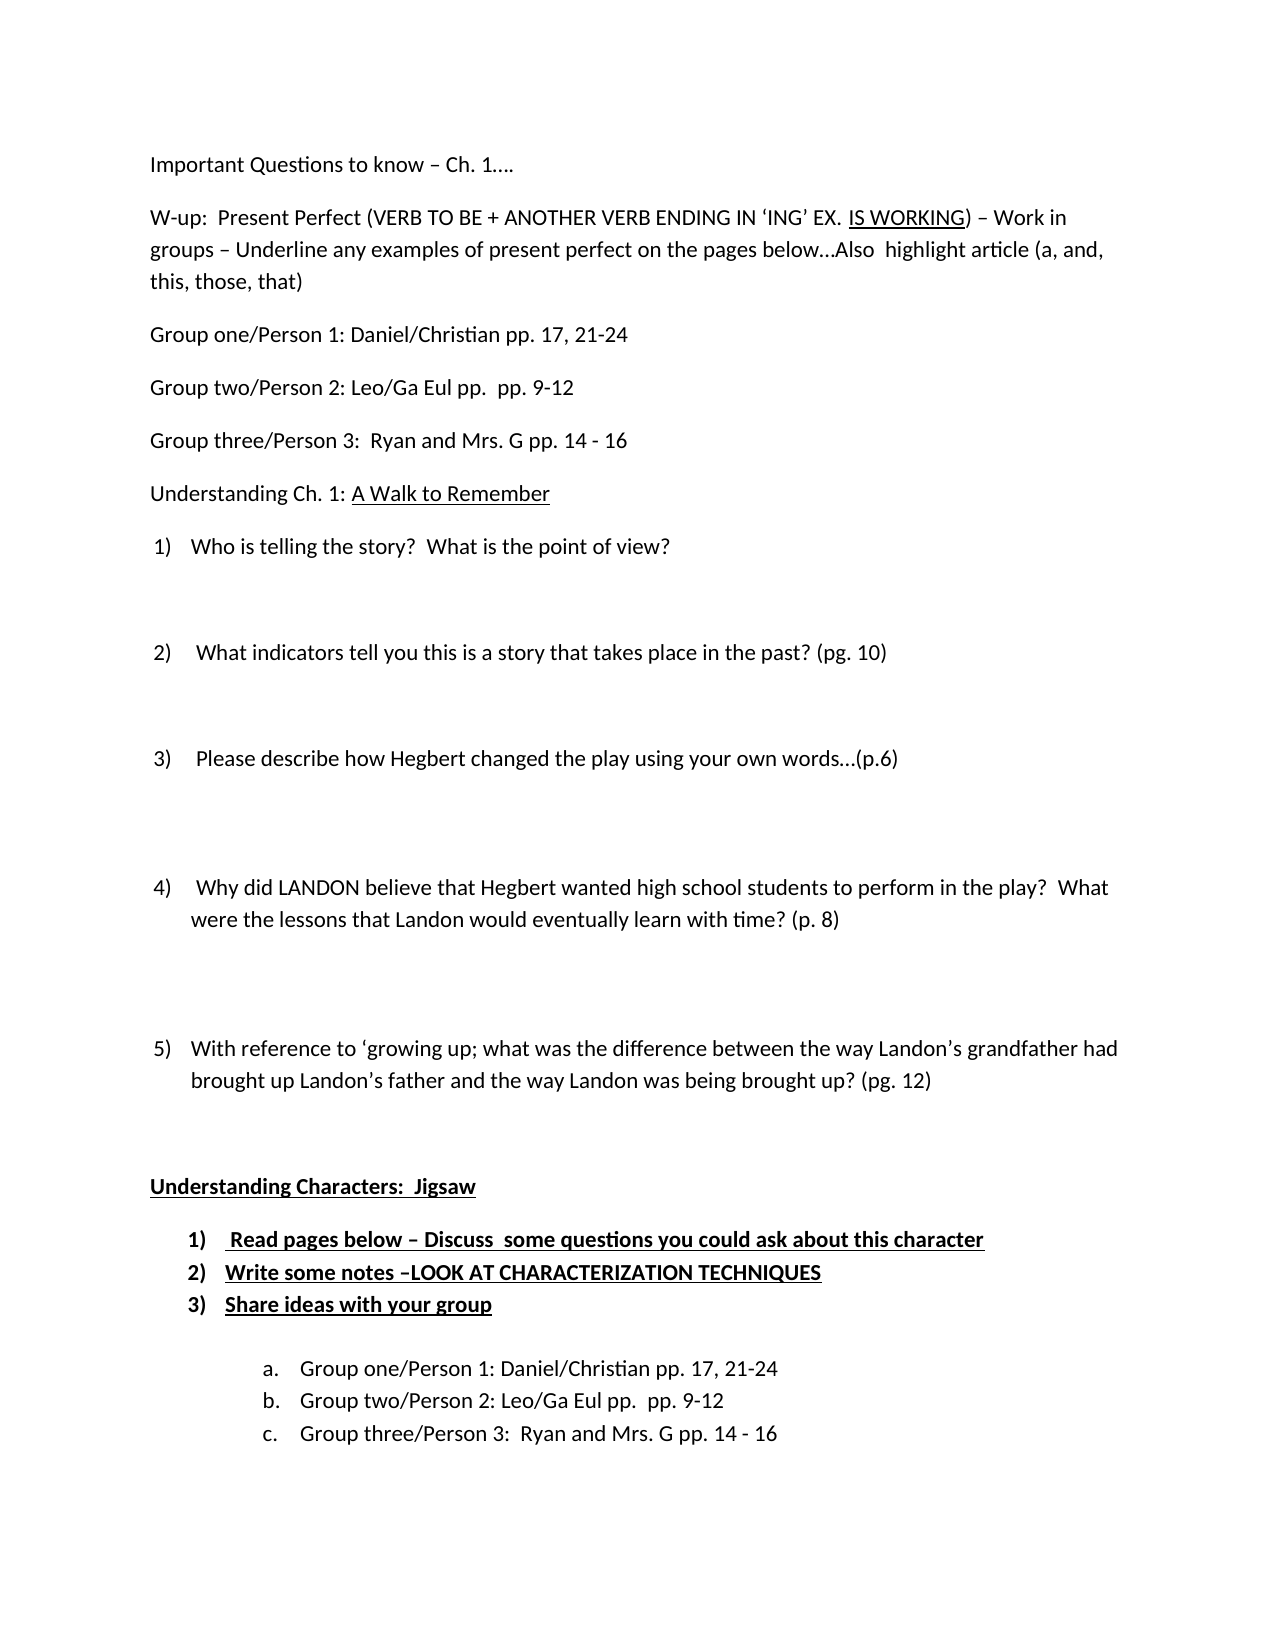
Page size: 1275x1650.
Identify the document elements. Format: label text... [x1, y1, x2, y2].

text Group one/Person 1: Daniel/Christian pp. 17, 21-24 [150, 320, 1125, 348]
list Why did LANDON believe that Hegbert wanted high school students to perform in the play? What were the lessons that Landon would eventually learn with time? (p. 8) [153, 873, 1125, 933]
text Understanding Ch. 1: A Walk to Remember [150, 479, 1125, 507]
text Group three/Person 3: Ryan and Mrs. G pp. 14 - 16 [150, 426, 1125, 454]
list Group three/Person 3: Ryan and Mrs. G pp. 14 - 16 [262, 1419, 1125, 1447]
list With reference to ‘growing up; what was the difference between the way Landon’s grandfather had brought up Landon’s father and the way Landon was being brought up? (pg. 12) [153, 1034, 1125, 1094]
text W-up: Present Perfect (VERB TO BE + ANOTHER VERB ENDING IN ‘ING’ EX. IS WORKING) – Work in groups – Underline any examples of present perfect on the pages below…Also highlight article (a, and, this, those, that) [150, 203, 1125, 295]
text Group two/Person 2: Leo/Ga Eul pp. pp. 9-12 [150, 373, 1125, 401]
list What indicators tell you this is a story that takes place in the past? (pg. 10) [153, 638, 1125, 667]
text Important Questions to know – Ch. 1…. [150, 150, 1125, 178]
list Group two/Person 2: Leo/Ga Eul pp. pp. 9-12 [262, 1386, 1125, 1414]
list Write some notes –LOOK AT CHARACTERIZATION TECHNIQUES [187, 1258, 1125, 1286]
list Who is telling the story? What is the point of view? [153, 532, 1125, 561]
list Group one/Person 1: Daniel/Christian pp. 17, 21-24 [262, 1354, 1125, 1382]
list Read pages below – Discuss some questions you could ask about this character [187, 1226, 1125, 1253]
text Understanding Characters: Jigsaw [150, 1172, 1125, 1201]
list Share ideas with your group [187, 1290, 1125, 1318]
list Please describe how Hegbert changed the play using your own words…(p.6) [153, 744, 1125, 773]
